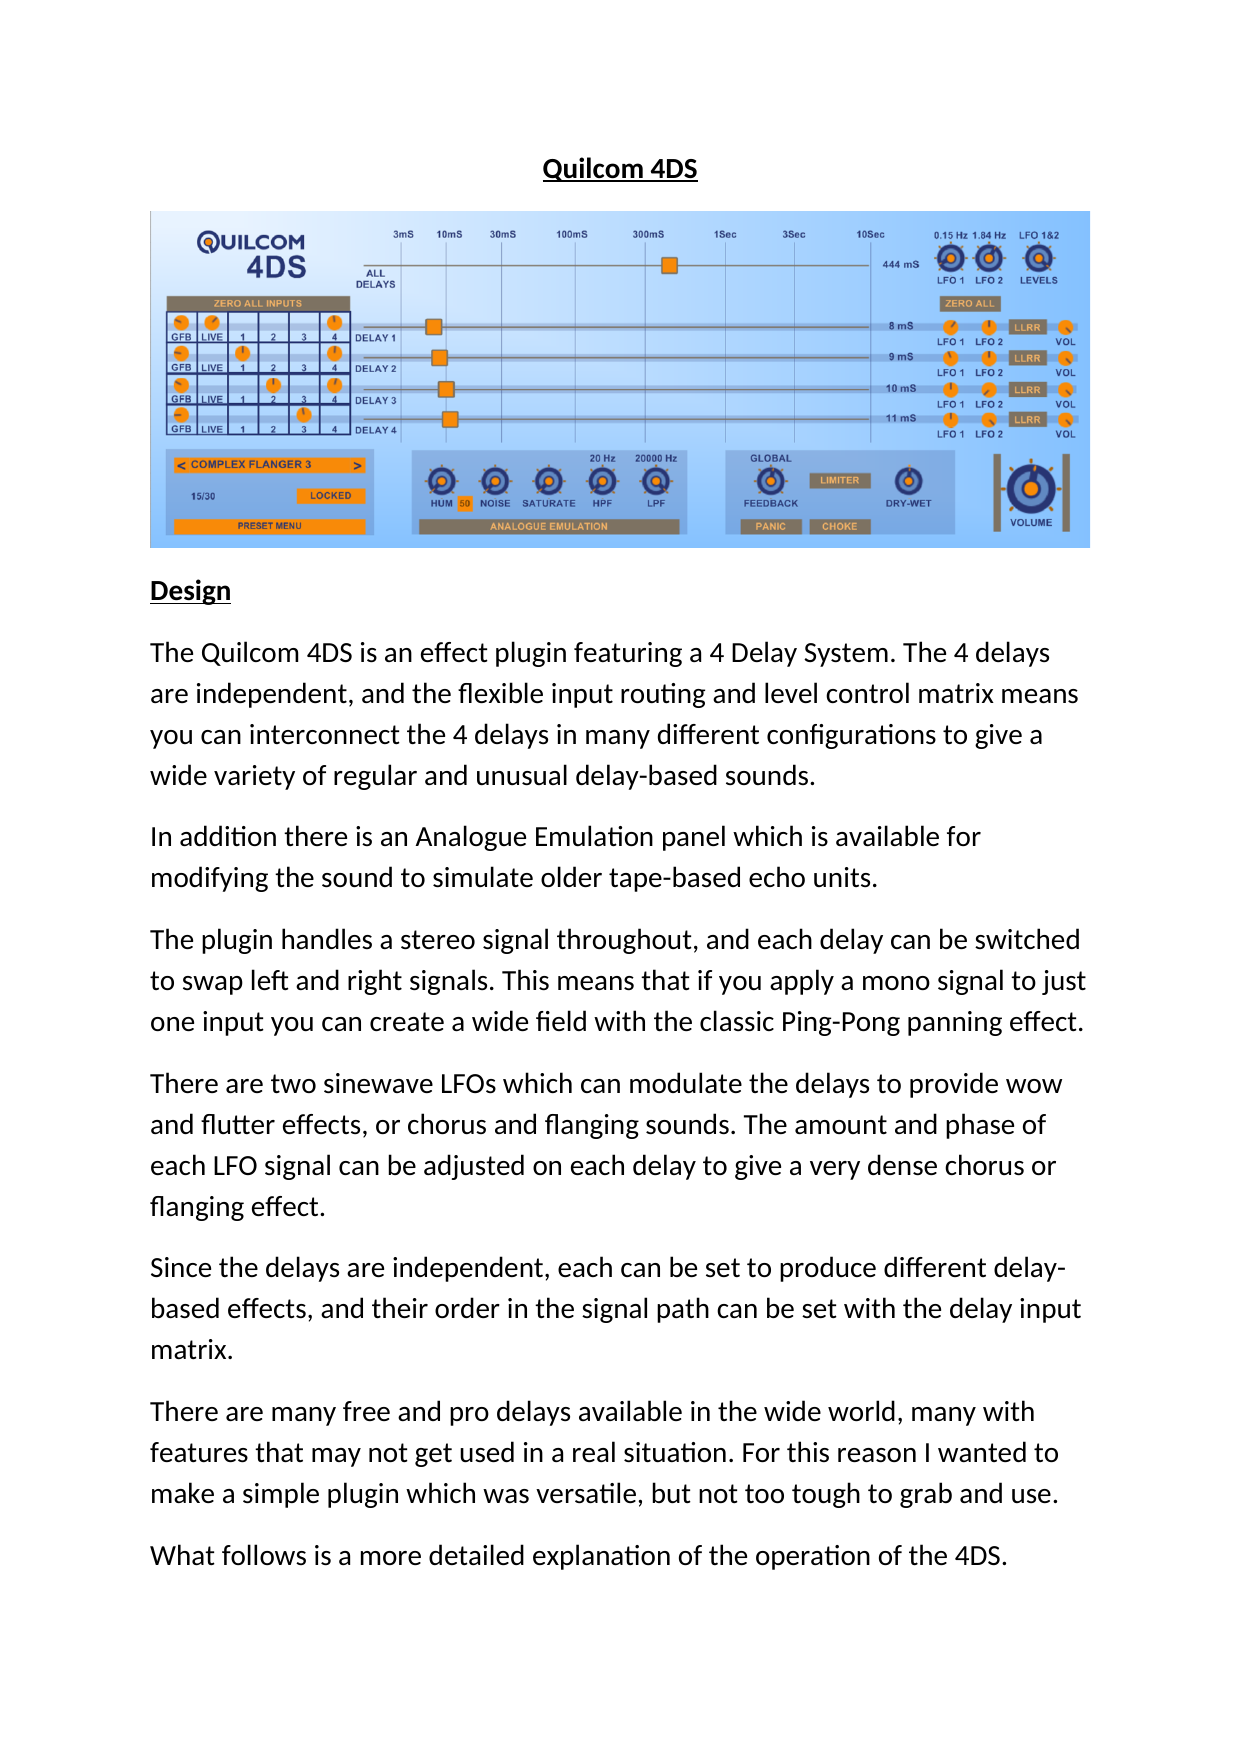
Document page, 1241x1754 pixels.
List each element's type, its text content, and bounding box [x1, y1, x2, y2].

text What follows is a more detailed explanation of the operation of the 4DS. [150, 1537, 1090, 1572]
text There are two sinewave LFOs which can modulate the delays to provide wow and flutter effects, or chorus and flanging sounds. The amount and phase of each LFO signal can be adjusted on each delay to give a very dense chorus or flanging effect. [150, 1065, 1090, 1223]
text There are many free and pro delays available in the wide world, many with features that may not get used in a real situation. For this reason I wanted to make a simple plugin which was versatile, but not too tough to grab and use. [150, 1393, 1090, 1511]
text The Quilcom 4DS is an effect plugin featuring a 4 Delay System. The 4 delays are independent, and the flexible input routing and level control matrix means you can interconnect the 4 delays in many different configurations to give a wide variety of regular and unusual delay-based sounds. [150, 634, 1090, 792]
text Quilcom 4DS [150, 150, 1090, 186]
text Design [150, 572, 1090, 608]
text Since the delays are independent, each can be set to produce different delay-based effects, and their order in the signal path can be set with the delay input matrix. [150, 1249, 1090, 1367]
picture [150, 211, 1091, 548]
text The plugin handles a stereo signal throughout, and each delay can be switched to swap left and right signals. This means that if you apply a mono signal to just one input you can create a wide field with the classic Ping-Pong panning effect. [150, 921, 1090, 1039]
text In addition there is an Analogue Emulation panel which is available for modifying the sound to simulate older tape-based echo units. [150, 818, 1090, 895]
